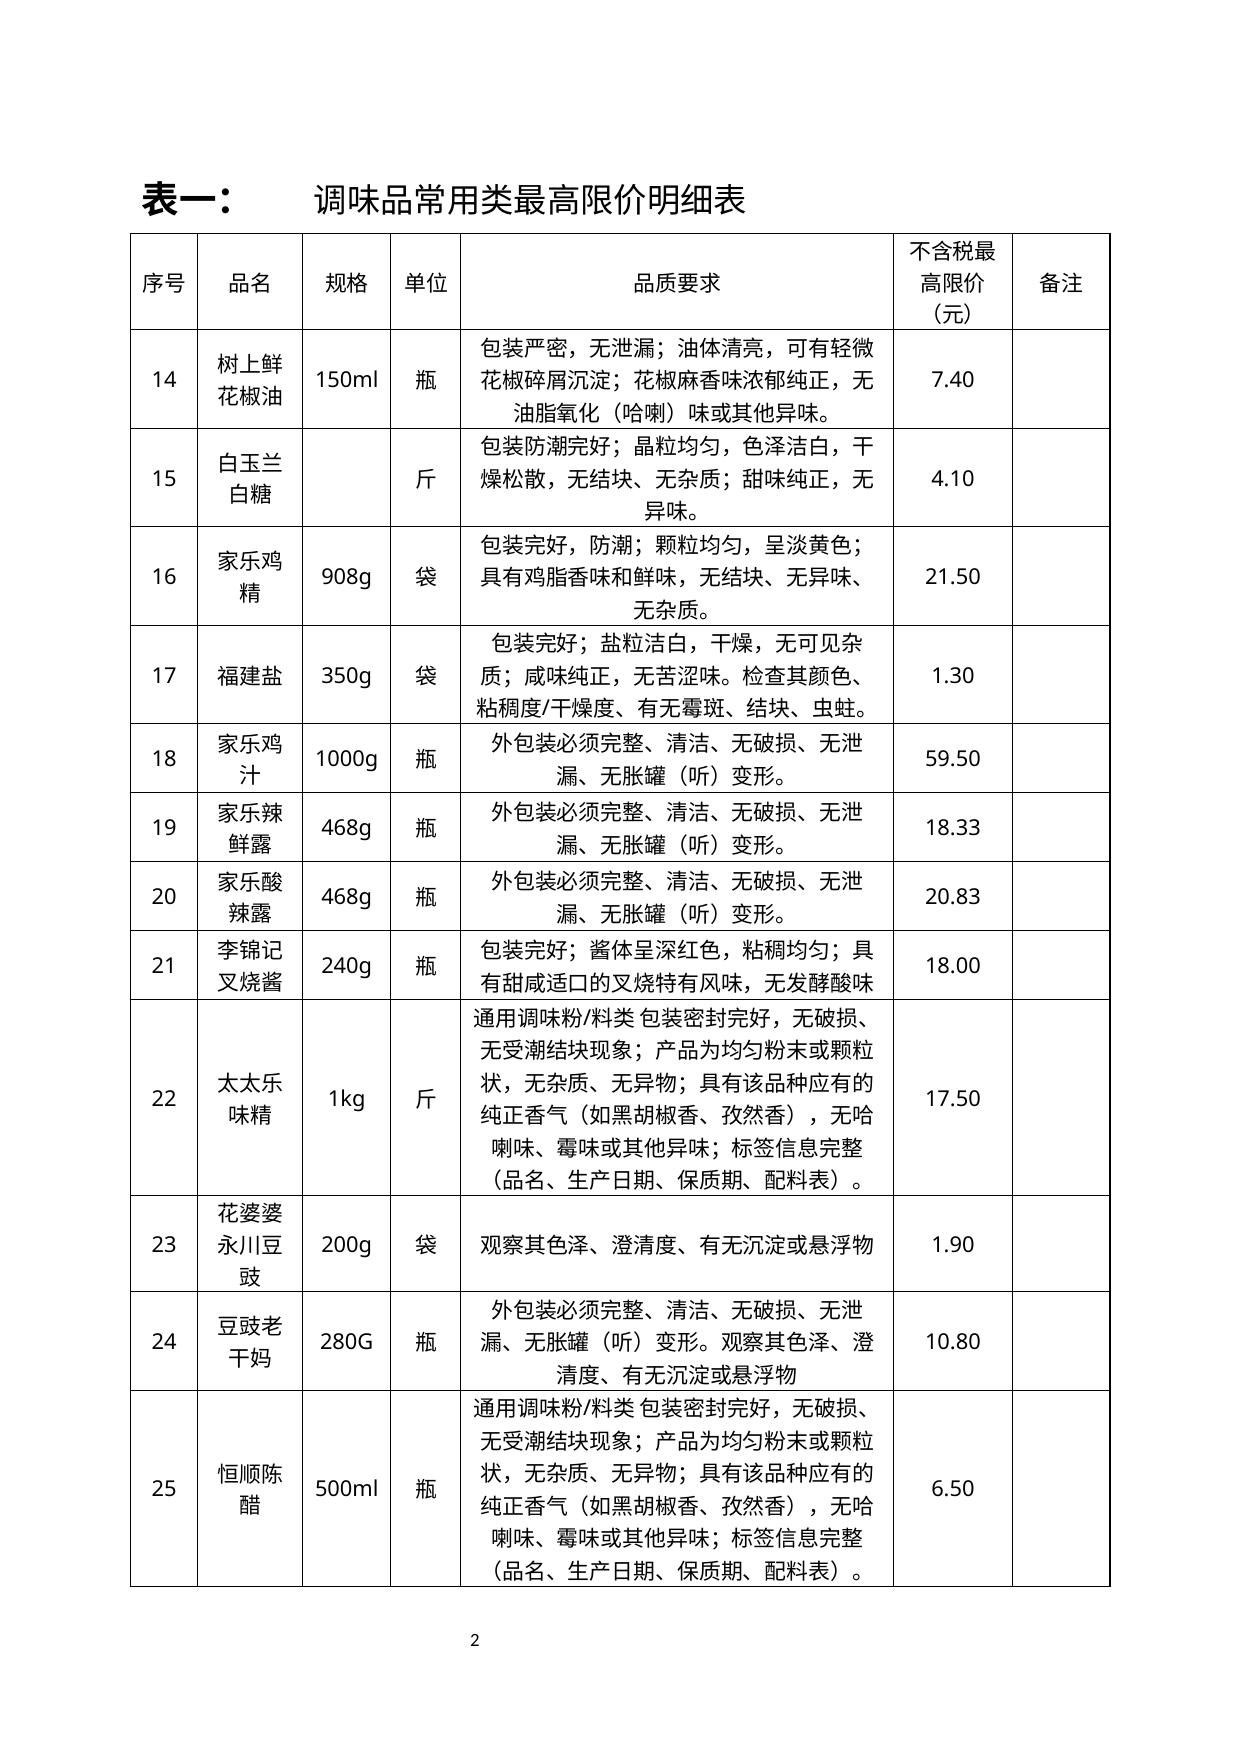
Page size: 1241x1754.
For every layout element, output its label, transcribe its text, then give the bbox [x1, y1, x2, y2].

table_cell 18.00 [894, 931, 1012, 999]
table_cell 20 [131, 862, 197, 930]
table_cell 品质要求 [461, 234, 893, 329]
table_cell 1.90 [894, 1196, 1012, 1291]
table_cell 21 [131, 931, 197, 999]
table_cell 25 [131, 1391, 197, 1586]
table_cell 家乐酸辣露 [198, 862, 302, 930]
table_cell 1.30 [894, 626, 1012, 723]
table_cell 家乐辣鲜露 [198, 793, 302, 861]
table_cell 17.50 [894, 1000, 1012, 1195]
table_cell 包装完好；酱体呈深红色，粘稠均匀；具有甜咸适口的叉烧特有风味，无发酵酸味 [461, 931, 893, 999]
table_cell [1013, 793, 1109, 861]
table_cell 观察其色泽、澄清度、有无沉淀或悬浮物 [461, 1196, 893, 1291]
table_cell 1000g [303, 724, 390, 792]
table_cell 家乐鸡汁 [198, 724, 302, 792]
table_cell 24 [131, 1292, 197, 1390]
table_cell [1013, 1000, 1109, 1195]
table_cell [303, 429, 390, 526]
table_cell 1kg [303, 1000, 390, 1195]
table_cell 瓶 [391, 330, 460, 428]
table_cell 花婆婆永川豆豉 [198, 1196, 302, 1291]
table_cell 序号 [131, 234, 197, 329]
table_cell 18 [131, 724, 197, 792]
table_cell 150ml [303, 330, 390, 428]
table_cell 22 [131, 1000, 197, 1195]
table_cell 豆豉老干妈 [198, 1292, 302, 1390]
table_cell 19 [131, 793, 197, 861]
table_cell [1013, 527, 1109, 625]
table_cell 包装严密，无泄漏；油体清亮，可有轻微花椒碎屑沉淀；花椒麻香味浓郁纯正，无油脂氧化（哈喇）味或其他异味。 [461, 330, 893, 428]
table_cell 瓶 [391, 931, 460, 999]
table_cell 23 [131, 1196, 197, 1291]
table_cell 品名 [198, 234, 302, 329]
table_cell 规格 [303, 234, 390, 329]
table_cell [1013, 330, 1109, 428]
table_cell 瓶 [391, 862, 460, 930]
table_cell 福建盐 [198, 626, 302, 723]
table_cell 包装完好；盐粒洁白，干燥，无可见杂质；咸味纯正，无苦涩味。检查其颜色、粘稠度/干燥度、有无霉斑、结块、虫蛀。 [461, 626, 893, 723]
table_cell 包装完好，防潮；颗粒均匀，呈淡黄色；具有鸡脂香味和鲜味，无结块、无异味、无杂质。 [461, 527, 893, 625]
table_cell 袋 [391, 626, 460, 723]
table_cell 468g [303, 793, 390, 861]
table_cell 袋 [391, 1196, 460, 1291]
table_cell 瓶 [391, 793, 460, 861]
table_cell 468g [303, 862, 390, 930]
table_cell 恒顺陈醋 [198, 1391, 302, 1586]
table_cell 白玉兰白糖 [198, 429, 302, 526]
table_cell 908g [303, 527, 390, 625]
table_cell 单位 [391, 234, 460, 329]
table_cell 备注 [1013, 234, 1109, 329]
table_cell 外包装必须完整、清洁、无破损、无泄漏、无胀罐（听）变形。 [461, 793, 893, 861]
table_cell 外包装必须完整、清洁、无破损、无泄漏、无胀罐（听）变形。 [461, 862, 893, 930]
table_cell 斤 [391, 429, 460, 526]
table_cell [1013, 724, 1109, 792]
table_cell 10.80 [894, 1292, 1012, 1390]
table_cell 外包装必须完整、清洁、无破损、无泄漏、无胀罐（听）变形。观察其色泽、澄清度、有无沉淀或悬浮物 [461, 1292, 893, 1390]
table_cell [1013, 1292, 1109, 1390]
table_cell 瓶 [391, 1391, 460, 1586]
table_cell 200g [303, 1196, 390, 1291]
table_cell 瓶 [391, 724, 460, 792]
table_cell 通用调味粉/料类 包装密封完好，无破损、无受潮结块现象；产品为均匀粉末或颗粒状，无杂质、无异物；具有该品种应有的纯正香气（如黑胡椒香、孜然香），无哈喇味、霉味或其他异味；标签信息完整（品名、生产日期、保质期、配料表）。 [461, 1000, 893, 1195]
table_cell 瓶 [391, 1292, 460, 1390]
table_cell 59.50 [894, 724, 1012, 792]
table_cell 4.10 [894, 429, 1012, 526]
table_cell 15 [131, 429, 197, 526]
table_cell 280G [303, 1292, 390, 1390]
table_cell 李锦记叉烧酱 [198, 931, 302, 999]
table_cell 500ml [303, 1391, 390, 1586]
table_cell [1013, 1196, 1109, 1291]
table_cell 包装防潮完好；晶粒均匀，色泽洁白，干燥松散，无结块、无杂质；甜味纯正，无异味。 [461, 429, 893, 526]
table_cell [1013, 1391, 1109, 1586]
table_cell [1013, 862, 1109, 930]
table_cell 不含税最高限价（元） [894, 234, 1012, 329]
table_cell 6.50 [894, 1391, 1012, 1586]
table_cell [1013, 931, 1109, 999]
table_header 表一： 调味品常用类最高限价明细表 [130, 162, 1110, 233]
table_cell 16 [131, 527, 197, 625]
table_cell 17 [131, 626, 197, 723]
table_cell 太太乐味精 [198, 1000, 302, 1195]
table_cell 7.40 [894, 330, 1012, 428]
table_cell 树上鲜花椒油 [198, 330, 302, 428]
table_cell 14 [131, 330, 197, 428]
table_cell 18.33 [894, 793, 1012, 861]
table_cell 350g [303, 626, 390, 723]
table_cell 袋 [391, 527, 460, 625]
table_cell 20.83 [894, 862, 1012, 930]
table_cell 家乐鸡精 [198, 527, 302, 625]
table_cell 21.50 [894, 527, 1012, 625]
table_cell 240g [303, 931, 390, 999]
table_cell [1013, 626, 1109, 723]
table_cell 斤 [391, 1000, 460, 1195]
table_cell 外包装必须完整、清洁、无破损、无泄漏、无胀罐（听）变形。 [461, 724, 893, 792]
table_cell 通用调味粉/料类 包装密封完好，无破损、无受潮结块现象；产品为均匀粉末或颗粒状，无杂质、无异物；具有该品种应有的纯正香气（如黑胡椒香、孜然香），无哈喇味、霉味或其他异味；标签信息完整（品名、生产日期、保质期、配料表）。 [461, 1391, 893, 1586]
table_cell [1013, 429, 1109, 526]
